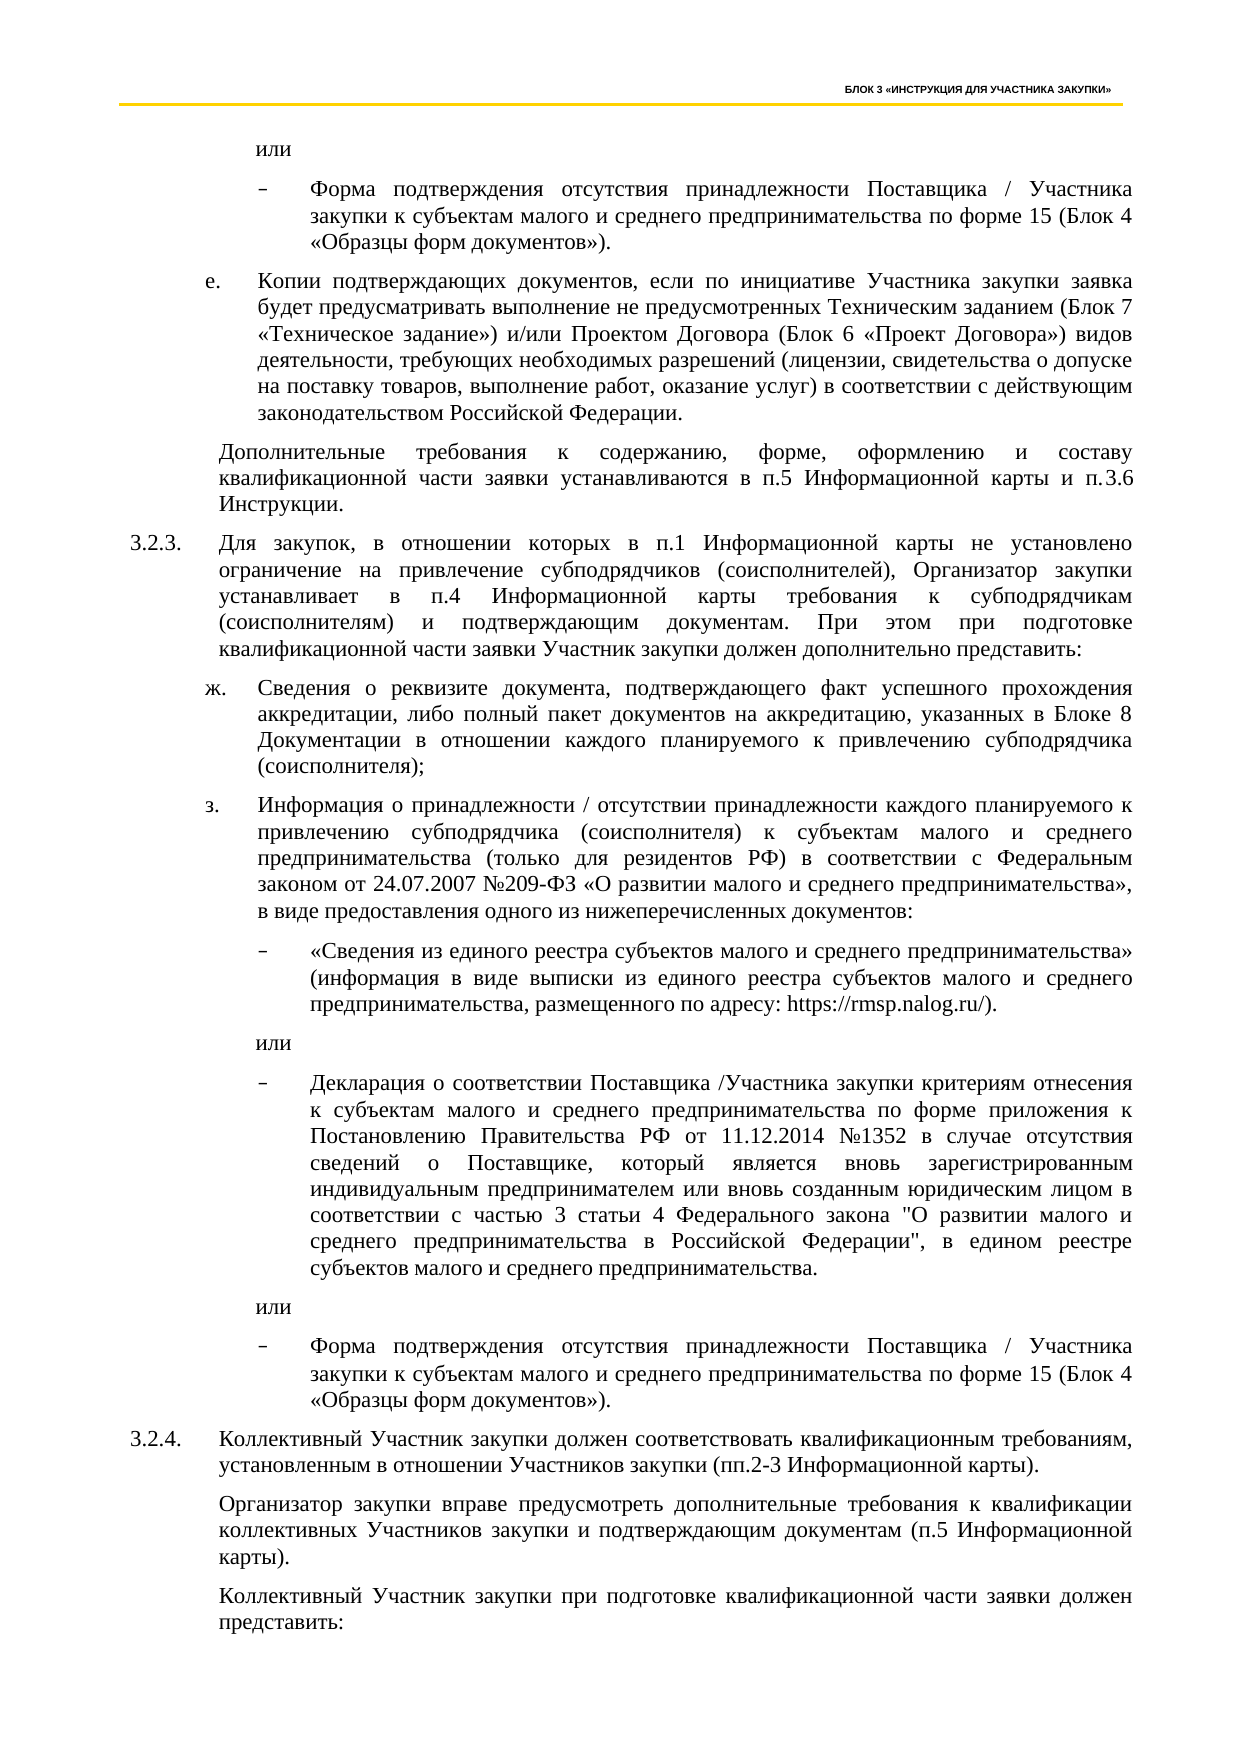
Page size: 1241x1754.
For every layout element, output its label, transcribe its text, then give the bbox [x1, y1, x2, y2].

list «Сведения из единого реестра субъектов малого и среднего предпринимательства» (информация в виде выписки из единого реестра субъектов малого и среднего предпринимательства, размещенного по адресу: https://rmsp.nalog.ru/). [257, 936, 1134, 1016]
text Для закупок, в отношении которых в п.1 Информационной карты не установлено ограничение на привлечение субподрядчиков (соисполнителей), Организатор закупки устанавливает в п.4 Информационной карты требования к субподрядчикам (соисполнителям) и подтверждающим документам. При этом при подготовке квалификационной части заявки Участник закупки должен дополнительно представить: [130, 529, 1134, 661]
list Форма подтверждения отсутствия принадлежности Поставщика / Участника закупки к субъектам малого и среднего предпринимательства по форме 15 (Блок 4 «Образцы форм документов»). [257, 1332, 1134, 1412]
text Сведения о реквизите документа, подтверждающего факт успешного прохождения аккредитации, либо полный пакет документов на аккредитацию, указанных в Блоке 8 Документации в отношении каждого планируемого к привлечению субподрядчика (соисполнителя); [205, 673, 1134, 779]
text Дополнительные требования к содержанию, форме, оформлению и составу квалификационной части заявки устанавливаются в п.5 Информационной карты и п.3.6 Инструкции. [218, 438, 1134, 517]
list или [255, 1293, 1134, 1319]
list или [255, 135, 1134, 161]
text Информация о принадлежности / отсутствии принадлежности каждого планируемого к привлечению субподрядчика (соисполнителя) к субъектам малого и среднего предпринимательства (только для резидентов РФ) в соответствии с Федеральным законом от 24.07.2007 №209-ФЗ «О развитии малого и среднего предпринимательства», в виде предоставления одного из нижеперечисленных документов: [205, 791, 1134, 923]
list или [255, 1029, 1134, 1055]
list Форма подтверждения отсутствия принадлежности Поставщика / Участника закупки к субъектам малого и среднего предпринимательства по форме 15 (Блок 4 «Образцы форм документов»). [257, 174, 1134, 254]
list Организатор закупки вправе предусмотреть дополнительные требования к квалификации коллективных Участников закупки и подтверждающим документам (п.5 Информационной карты). [218, 1490, 1134, 1569]
text Копии подтверждающих документов, если по инициативе Участника закупки заявка будет предусматривать выполнение не предусмотренных Техническим заданием (Блок 7 «Техническое задание») и/или Проектом Договора (Блок 6 «Проект Договора») видов деятельности, требующих необходимых разрешений (лицензии, свидетельства о допуске на поставку товаров, выполнение работ, оказание услуг) в соответствии с действующим законодательством Российской Федерации. [205, 267, 1134, 425]
text Коллективный Участник закупки должен соответствовать квалификационным требованиям, установленным в отношении Участников закупки (пп.2-3 Информационной карты). [130, 1425, 1134, 1478]
list Декларация о соответствии Поставщика /Участника закупки критериям отнесения к субъектам малого и среднего предпринимательства по форме приложения к Постановлению Правительства РФ от 11.12.2014 №1352 в случае отсутствия сведений о Поставщике, который является вновь зарегистрированным индивидуальным предпринимателем или вновь созданным юридическим лицом в соответствии с частью 3 статьи 4 Федерального закона "О развитии малого и среднего предпринимательства в Российской Федерации", в едином реестре субъектов малого и среднего предпринимательства. [257, 1068, 1134, 1280]
text Коллективный Участник закупки при подготовке квалификационной части заявки должен представить: [218, 1582, 1134, 1634]
